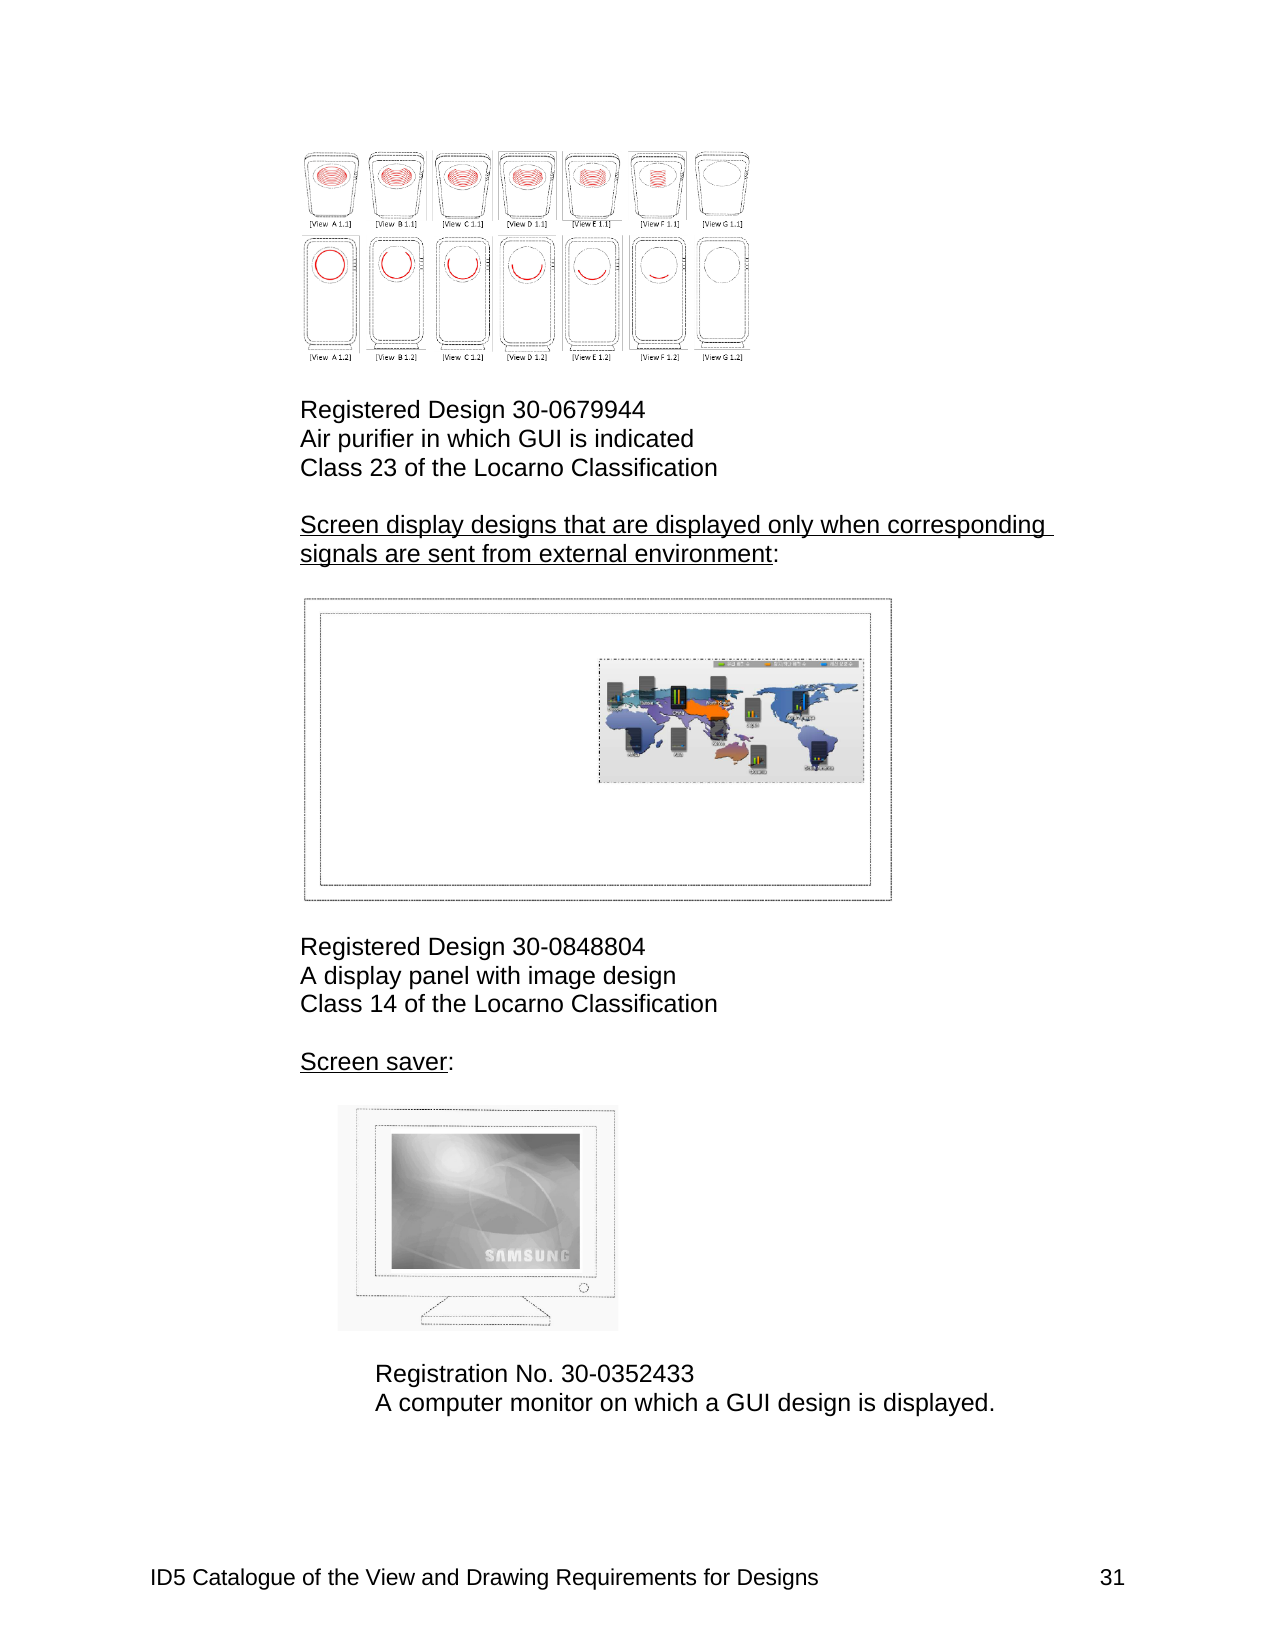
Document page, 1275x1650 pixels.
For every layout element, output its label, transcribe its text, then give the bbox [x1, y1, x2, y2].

text Registered Design 30-0848804 [225, 932, 1125, 961]
text Screen saver: [300, 1047, 1125, 1076]
text Registration No. 30-0352433 [150, 1359, 1125, 1388]
text Screen display designs that are displayed only when corresponding signals are sent from external environment: [300, 510, 1125, 568]
picture [337, 1104, 619, 1331]
picture [300, 150, 750, 367]
text A computer monitor on which a GUI design is displayed. [300, 1388, 1125, 1417]
text Air purifier in which GUI is indicated [300, 424, 1125, 453]
text Class 14 of the Locarno Classification [225, 989, 1125, 1018]
text A display panel with image design [225, 961, 1125, 989]
text Registered Design 30-0679944 [300, 395, 1125, 424]
text Class 23 of the Locarno Classification [300, 453, 1125, 481]
picture [300, 596, 895, 904]
